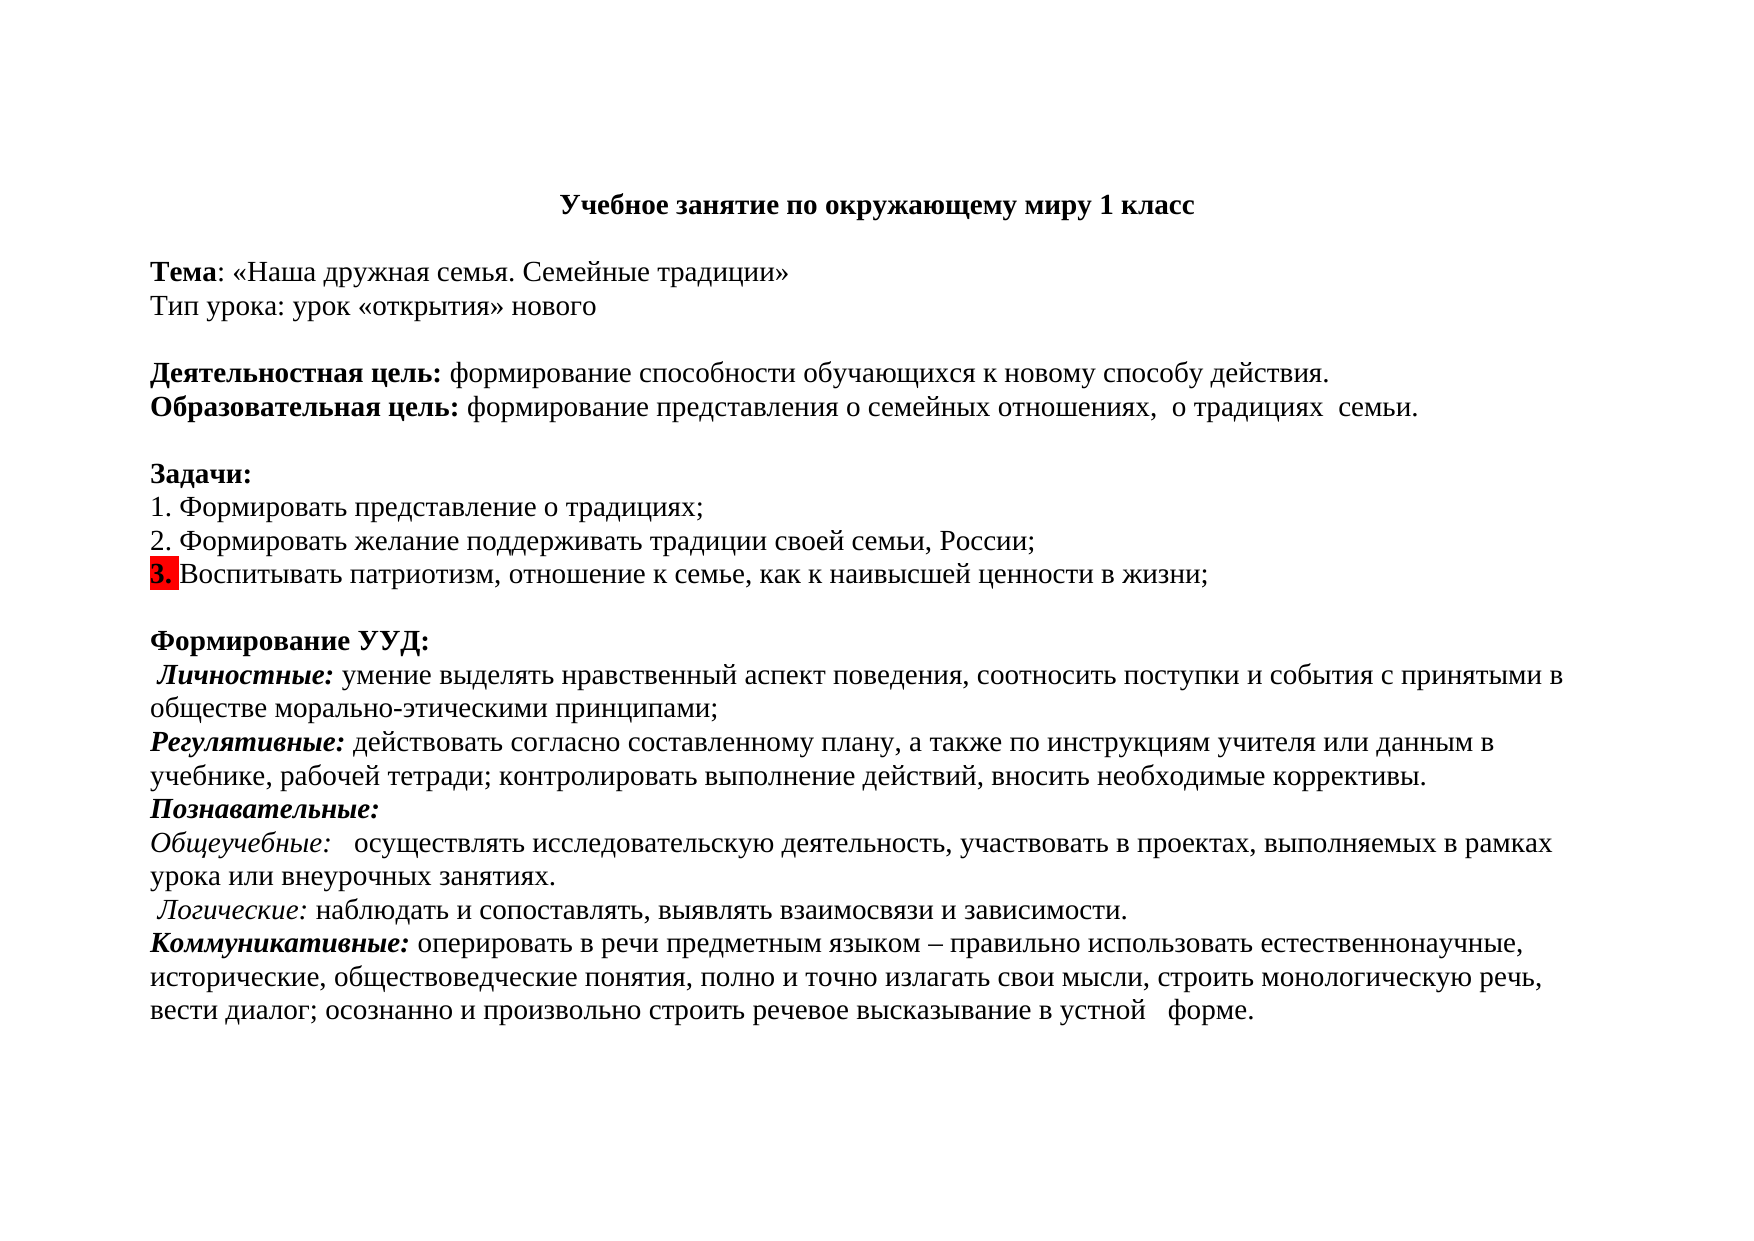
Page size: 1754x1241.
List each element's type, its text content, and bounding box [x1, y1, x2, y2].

text Общеучебные: осуществлять исследовательскую деятельность, участвовать в проектах, выполняемых в рамках урока или внеурочных занятиях. [150, 825, 1604, 892]
list Формировать представление о традициях; [150, 489, 1604, 523]
list Формировать желание поддерживать традиции своей семьи, России; [150, 523, 1604, 556]
text Логические: наблюдать и сопоставлять, выявлять взаимосвязи и зависимости. [150, 892, 1604, 925]
text Тема: «Наша дружная семья. Семейные традиции» [150, 254, 1604, 288]
text Задачи: [150, 456, 1604, 489]
text Учебное занятие по окружающему миру 1 класс [150, 187, 1604, 221]
text Личностные: умение выделять нравственный аспект поведения, соотносить поступки и события с принятыми в обществе морально-этическими принципами; Регулятивные: действовать согласно составленному плану, а также по инструкциям учителя или данным в учебнике, рабочей тетради; контролировать выполнение действий, вносить необходимые коррективы. Познавательные: [150, 657, 1604, 825]
text Деятельностная цель: формирование способности обучающихся к новому способу действия. Образовательная цель: формирование представления о семейных отношениях, о традициях семьи. [150, 355, 1604, 422]
text Формирование УУД: [150, 623, 1604, 657]
list Воспитывать патриотизм, отношение к семье, как к наивысшей ценности в жизни; [179, 556, 1604, 590]
text Тип урока: урок «открытия» нового [150, 288, 1604, 322]
text Коммуникативные: оперировать в речи предметным языком – правильно использовать естественнонаучные, исторические, обществоведческие понятия, полно и точно излагать свои мысли, строить монологическую речь, вести диалог; осознанно и произвольно строить речевое высказывание в устной форме. [150, 925, 1604, 1026]
